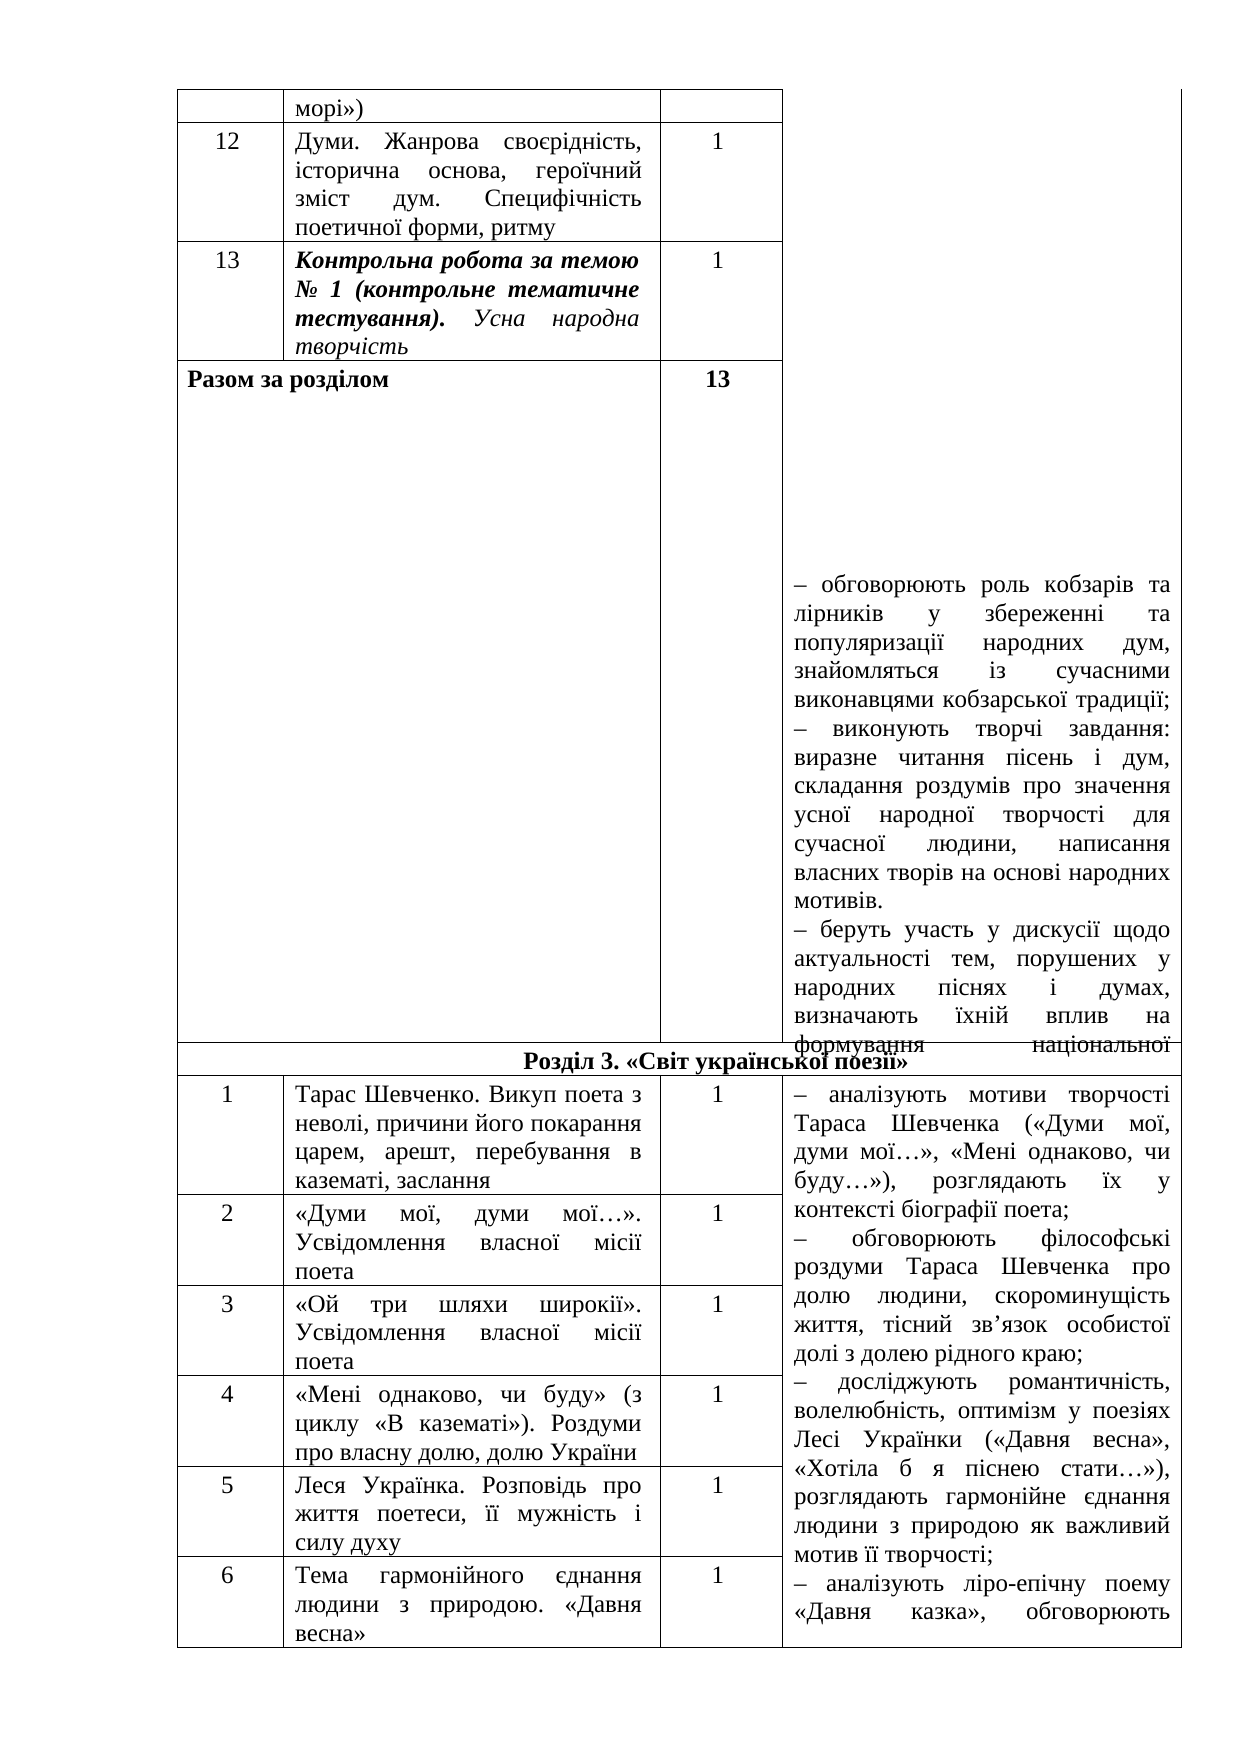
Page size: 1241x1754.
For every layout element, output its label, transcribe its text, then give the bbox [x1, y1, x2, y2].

table_cell 1 [178, 1076, 283, 1194]
table_cell Контрольна робота за темою № 1 (контрольне тематичне тестування). Усна народна творчість [284, 242, 660, 360]
table_cell Тарас Шевченко. Викуп поета з неволі, причини його покарання царем, арешт, перебування в казематі, заслання [284, 1076, 660, 1194]
table_cell 2 [178, 1195, 283, 1284]
table_cell 11 [178, 90, 283, 122]
table_cell 3 [178, 1286, 283, 1375]
table_cell Думи. Жанрова своєрідність, історична основа, героїчний зміст дум. Специфічність поетичної форми, ритму [284, 123, 660, 241]
table_cell 1 [661, 1195, 782, 1284]
table_cell Разом за розділом [178, 361, 660, 1042]
table_cell 13 [178, 242, 283, 360]
table_cell 1 [661, 90, 782, 122]
table_cell 4 [178, 1376, 283, 1466]
table_cell «Ой три шляхи широкії». Усвідомлення власної місії поета [284, 1286, 660, 1375]
table_cell 1 [661, 1467, 782, 1556]
table_cell – аналізують мотиви творчості Тараса Шевченка («Думи мої, думи мої…», «Мені однаково, чи буду…»), розглядають їх у контексті біографії поета; – обговорюють філософські роздуми Тараса Шевченка про долю людини, скороминущість життя, тісний зв’язок особистої долі з долею рідного краю; – досліджують романтичність, волелюбність, оптимізм у поезіях Лесі Українки («Давня весна», «Хотіла б я піснею стати…»), розглядають гармонійне єднання людини з природою як важливий мотив її творчості; – аналізують ліро-епічну поему «Давня казка», обговорюють проблему ролі митця у суспільстві, служіння народу, свободи творчості; – вивчають патріотичний пафос поезії Володимира Сосюри «Любіть Україну!», обговорюють її значення у формуванні національної свідомості; – розглядають тему кохання та особистих переживань у вірші «Васильки» як взірець інтимної лірики; – аналізують народознавчі мотиви, фольклорну основу, філософічність у поезії Василя Голобородька, досліджують його образність, простоту й глибину висловлення думок; – досліджують поезію Володимира Підпалого, зокрема тему гармонії людини і природи, ідею гуманізму, бережливого ставлення до навколишнього світу; – визначають багатозначність художніх образів у вірші «Зимовий етюд», аналізують виражальні засоби; – ознайомлюються із сучасною українською поезією, досліджують, як у творах В. Герасим’юка, І. Малковича, А. Мойсієнка, І. Павлюка, Г. Кирпи поєднуються глибокі історичні мотиви та осмислення сучасності; – виконують творчі завдання: виразне читання віршів, написання есе про роль поезії у житті людини, створення власних поетичних творів на основі вивчених мотивів; – обговорюють особисте враження від поезій різних епох, розмірковують над їхньою актуальністю у сучасному світі. Види контролю Поточний контроль – бесіда за змістом твору, усна відповідь (усне повідомлення, усне опитування), усний переказ змісту літературного твору, виразне читання з коментарем, Проміжний контроль –аналіз художнього тексту, написання есе, тест на знання біографії письменника, тестування за змістом твору, компетентнісно орієнтовані завдання, творче завдання Підсумковий контроль –контрольне тематичне тестування [783, 1076, 1181, 1647]
table_cell «Думи мої, думи мої…». Усвідомлення власної місії поета [284, 1195, 660, 1284]
table_cell 12 [178, 123, 283, 241]
table_cell 5 [178, 1467, 283, 1556]
table_cell 1 [661, 1076, 782, 1194]
table_cell «Мені однаково, чи буду» (з циклу «В казематі»). Роздуми про власну долю, долю України [284, 1376, 660, 1466]
table_cell 1 [661, 1376, 782, 1466]
table_cell Розділ 3. «Світ української поезії» [178, 1043, 1181, 1075]
table_cell Тема гармонійного єднання людини з природою. «Давня весна» [284, 1557, 660, 1647]
table_cell 6 [178, 1557, 283, 1647]
table_cell 1 [661, 1286, 782, 1375]
table_cell Леся Українка. Розповідь про життя поетеси, її мужність і силу духу [284, 1467, 660, 1556]
table_cell 1 [661, 242, 782, 360]
table_cell 1 [661, 1557, 782, 1647]
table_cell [284, 90, 660, 122]
table_cell 13 [661, 361, 782, 1042]
table_cell 1 [661, 123, 782, 241]
